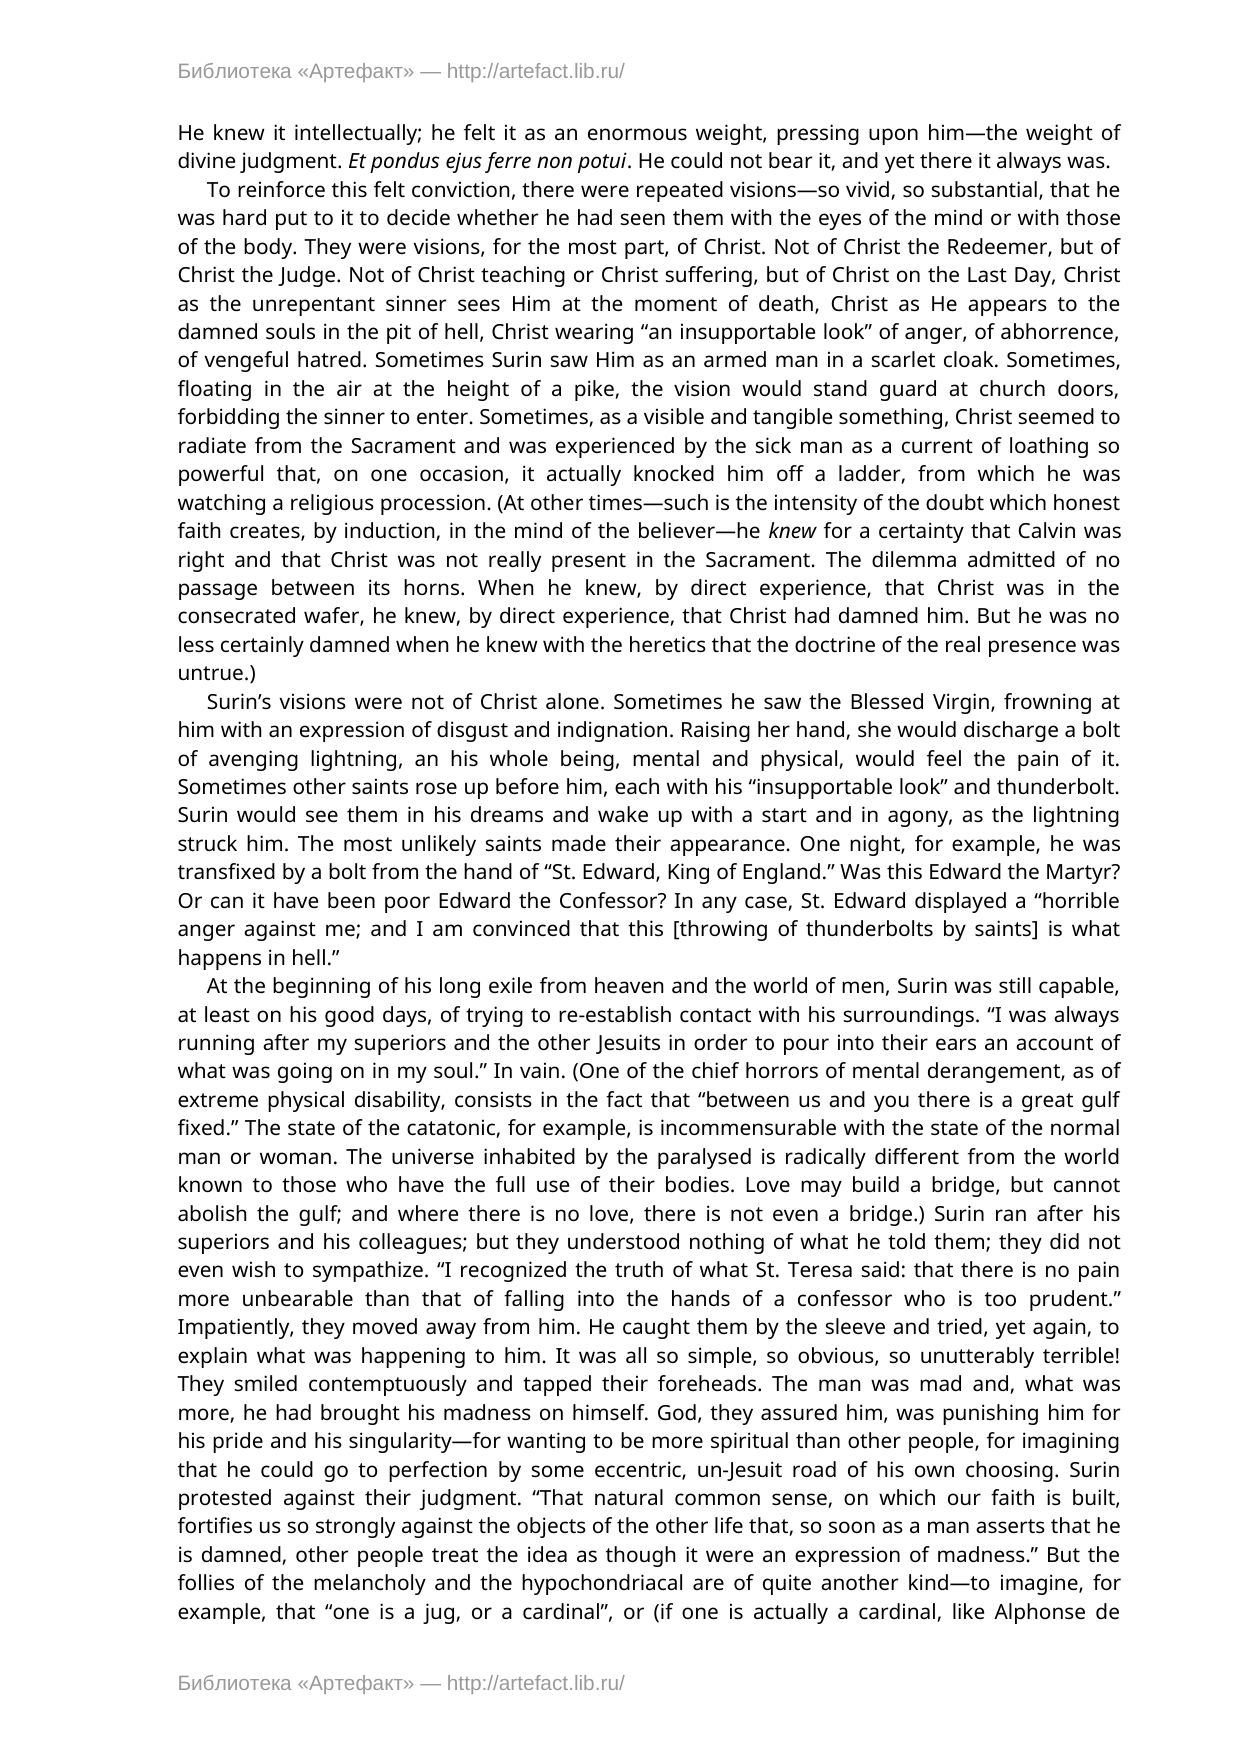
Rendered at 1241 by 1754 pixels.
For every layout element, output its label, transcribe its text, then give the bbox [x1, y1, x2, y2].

text Surin’s visions were not of Christ alone. Sometimes he saw the Blessed Virgin, frowning at him with an expression of disgust and indignation. Raising her hand, she would discharge a bolt of avenging lightning, an his whole being, mental and physical, would feel the pain of it. Sometimes other saints rose up before him, each with his “insupportable look” and thunderbolt. Surin would see them in his dreams and wake up with a start and in agony, as the lightning struck him. The most unlikely saints made their appearance. One night, for example, he was transfixed by a bolt from the hand of “St. Edward, King of England.” Was this Edward the Martyr? Or can it have been poor Edward the Confessor? In any case, St. Edward displayed a “horrible anger against me; and I am convinced that this [throwing of thunderbolts by saints] is what happens in hell.” [177, 687, 1122, 971]
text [177, 118, 1122, 175]
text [177, 971, 1122, 1625]
text To reinforce this felt conviction, there were repeated visions—so vivid, so substantial, that he was hard put to it to decide whether he had seen them with the eyes of the mind or with those of the body. They were visions, for the most part, of Christ. Not of Christ the Redeemer, but of Christ the Judge. Not of Christ teaching or Christ suffering, but of Christ on the Last Day, Christ as the unrepentant sinner sees Him at the moment of death, Christ as He appears to the damned souls in the pit of hell, Christ wearing “an insupportable look” of anger, of abhorrence, of vengeful hatred. Sometimes Surin saw Him as an armed man in a scarlet cloak. Sometimes, floating in the air at the height of a pike, the vision would stand guard at church doors, forbidding the sinner to enter. Sometimes, as a visible and tangible something, Christ seemed to radiate from the Sacrament and was experienced by the sick man as a current of loathing so powerful that, on one occasion, it actually knocked him off a ladder, from which he was watching a religious procession. (At other times—such is the intensity of the doubt which honest faith creates, by induction, in the mind of the believer—he knew for a certainty that Calvin was right and that Christ was not really present in the Sacrament. The dilemma admitted of no passage between its horns. When he knew, by direct experience, that Christ was in the consecrated wafer, he knew, by direct experience, that Christ had damned him. But he was no less certainly damned when he knew with the heretics that the doctrine of the real presence was untrue.) [177, 175, 1122, 687]
